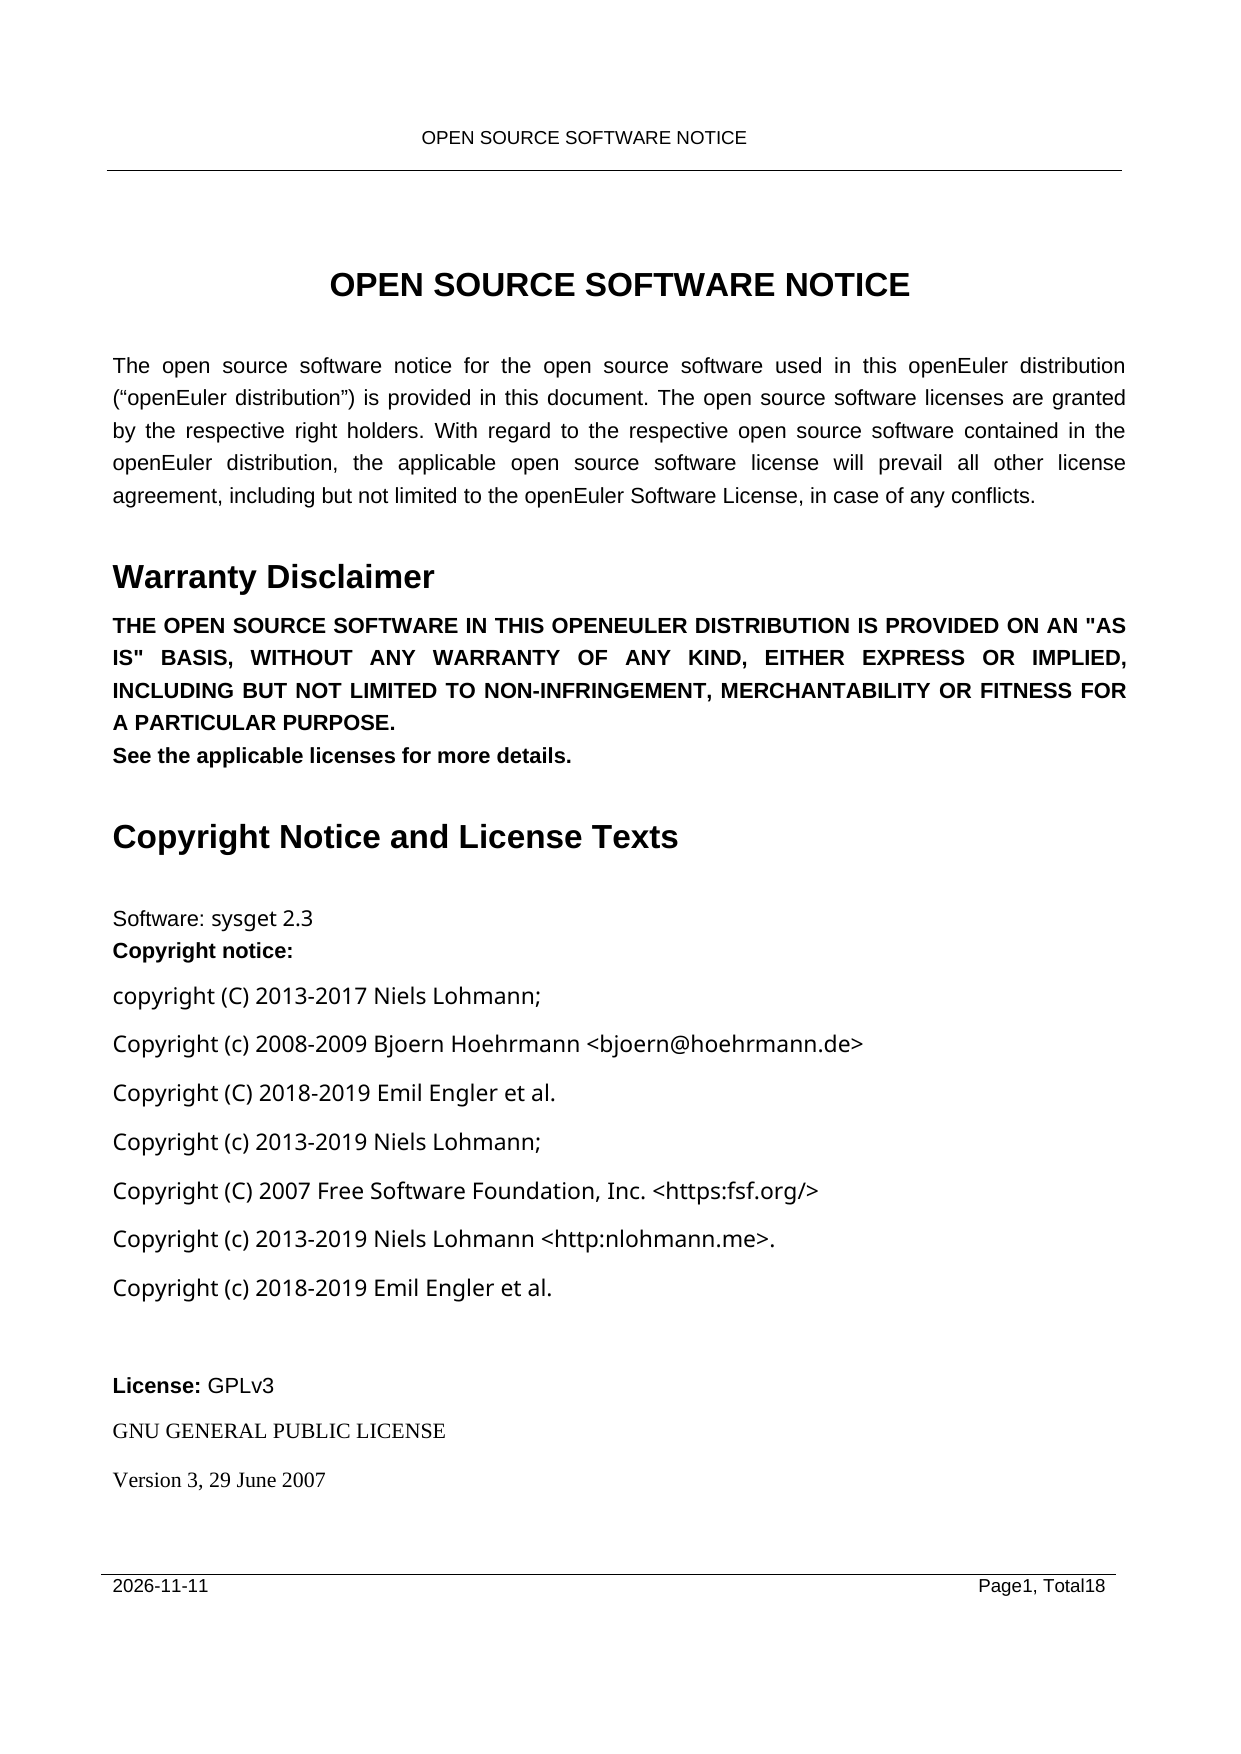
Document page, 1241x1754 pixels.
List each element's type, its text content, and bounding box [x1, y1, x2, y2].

text copyright (C) 2013-2017 Niels Lohmann; Copyright (c) 2008-2009 Bjoern Hoehrmann <bjoern@hoehrmann.de> Copyright (C) 2018-2019 Emil Engler et al. Copyright (c) 2013-2019 Niels Lohmann; Copyright (C) 2007 Free Software Foundation, Inc. <https:fsf.org/> Copyright (c) 2013-2019 Niels Lohmann <http:nlohmann.me>. Copyright (c) 2018-2019 Emil Engler et al. [112, 979, 1128, 1353]
text Copyright Notice and License Texts [112, 804, 1128, 869]
text Warranty Disclaimer [112, 544, 1128, 609]
text THE OPEN SOURCE SOFTWARE IN THIS OPENEULER DISTRIBUTION IS PROVIDED ON AN "AS IS" BASIS, WITHOUT ANY WARRANTY OF ANY KIND, EITHER EXPRESS OR IMPLIED, INCLUDING BUT NOT LIMITED TO NON-INFRINGEMENT, MERCHANTABILITY OR FITNESS FOR A PARTICULAR PURPOSE. See the applicable licenses for more details. [112, 609, 1128, 771]
text OPEN SOURCE SOFTWARE NOTICE [112, 251, 1128, 316]
text Software: sysget 2.3 [112, 901, 1128, 934]
text The open source software notice for the open source software used in this openEuler distribution (“openEuler distribution”) is provided in this document. The open source software licenses are granted by the respective right holders. With regard to the respective open source software contained in the openEuler distribution, the applicable open source software license will prevail all other license agreement, including but not limited to the openEuler Software License, in case of any conflicts. [112, 349, 1128, 511]
text License: GPLv3 [112, 1369, 1128, 1402]
text Copyright notice: [112, 934, 1128, 966]
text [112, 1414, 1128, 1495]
